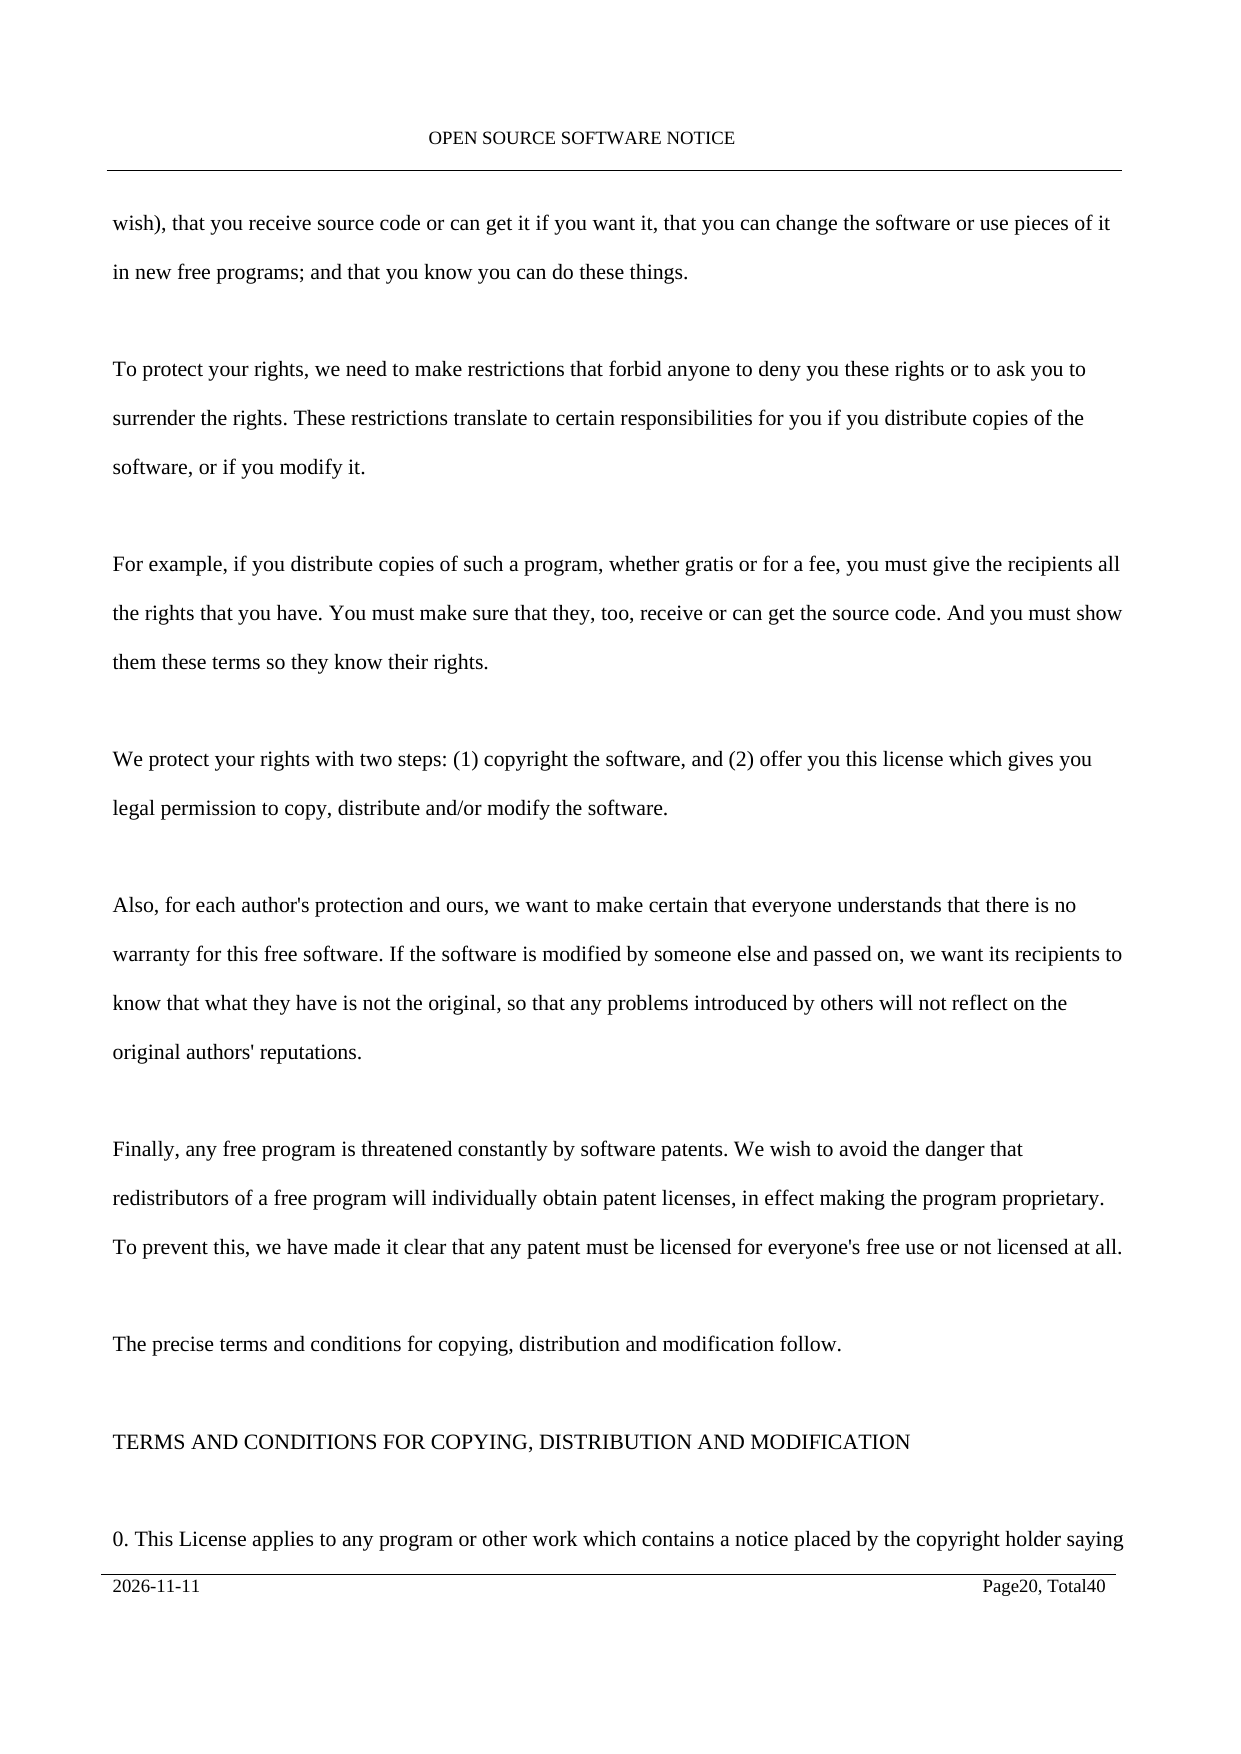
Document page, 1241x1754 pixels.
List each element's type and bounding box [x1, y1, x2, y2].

text [112, 206, 1128, 1555]
